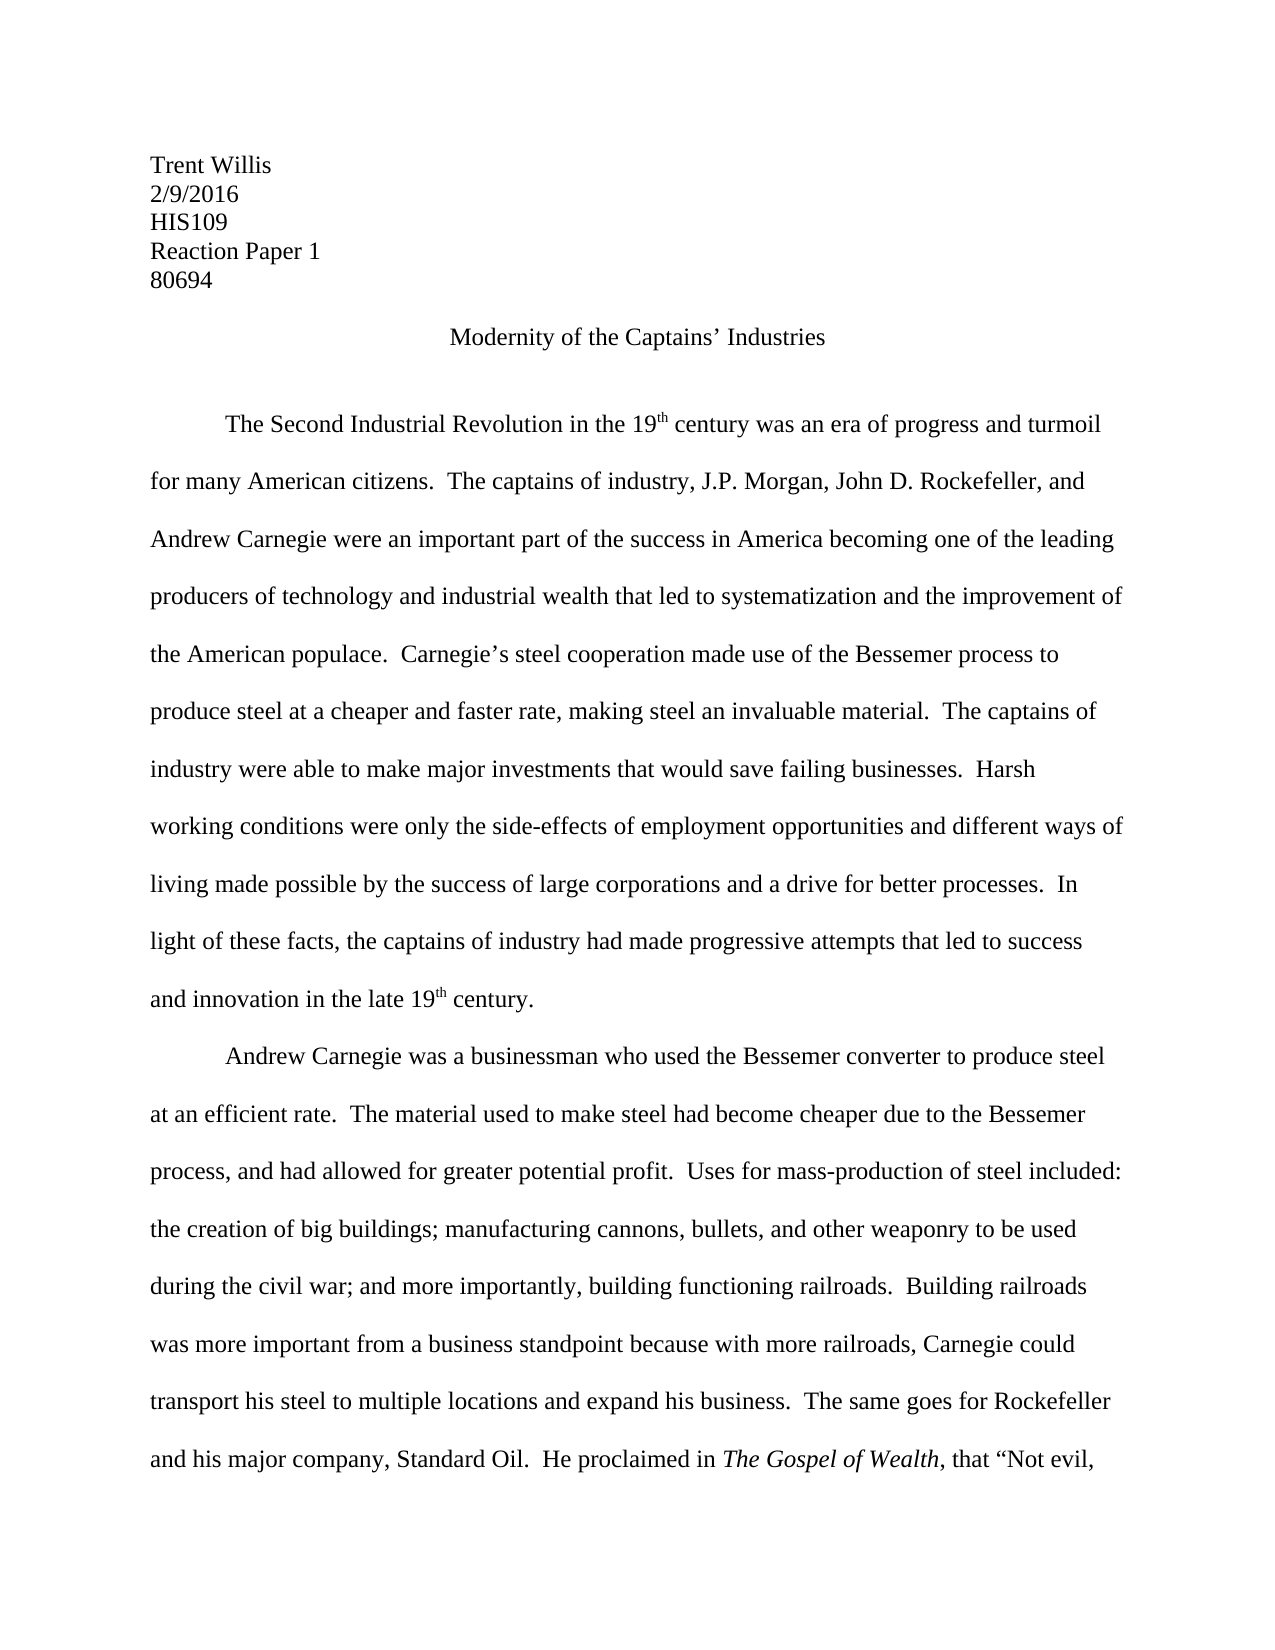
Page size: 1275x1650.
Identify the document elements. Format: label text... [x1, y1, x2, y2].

text 2/9/2016 [150, 179, 1125, 207]
text 80694 [150, 265, 1125, 294]
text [150, 1041, 1125, 1472]
text Trent Willis [150, 150, 1125, 179]
text HIS109 [150, 207, 1125, 236]
text Reaction Paper 1 [150, 236, 1125, 265]
text The Second Industrial Revolution in the 19th century was an era of progress and turmoil for many American citizens. The captains of industry, J.P. Morgan, John D. Rockefeller, and Andrew Carnegie were an important part of the success in America becoming one of the leading producers of technology and industrial wealth that led to systematization and the improvement of the American populace. Carnegie’s steel cooperation made use of the Bessemer process to produce steel at a cheaper and faster rate, making steel an invaluable material. The captains of industry were able to make major investments that would save failing businesses. Harsh working conditions were only the side-effects of employment opportunities and different ways of living made possible by the success of large corporations and a drive for better processes. In light of these facts, the captains of industry had made progressive attempts that led to success and innovation in the late 19th century. [150, 409, 1125, 1012]
text Modernity of the Captains’ Industries [150, 322, 1125, 351]
